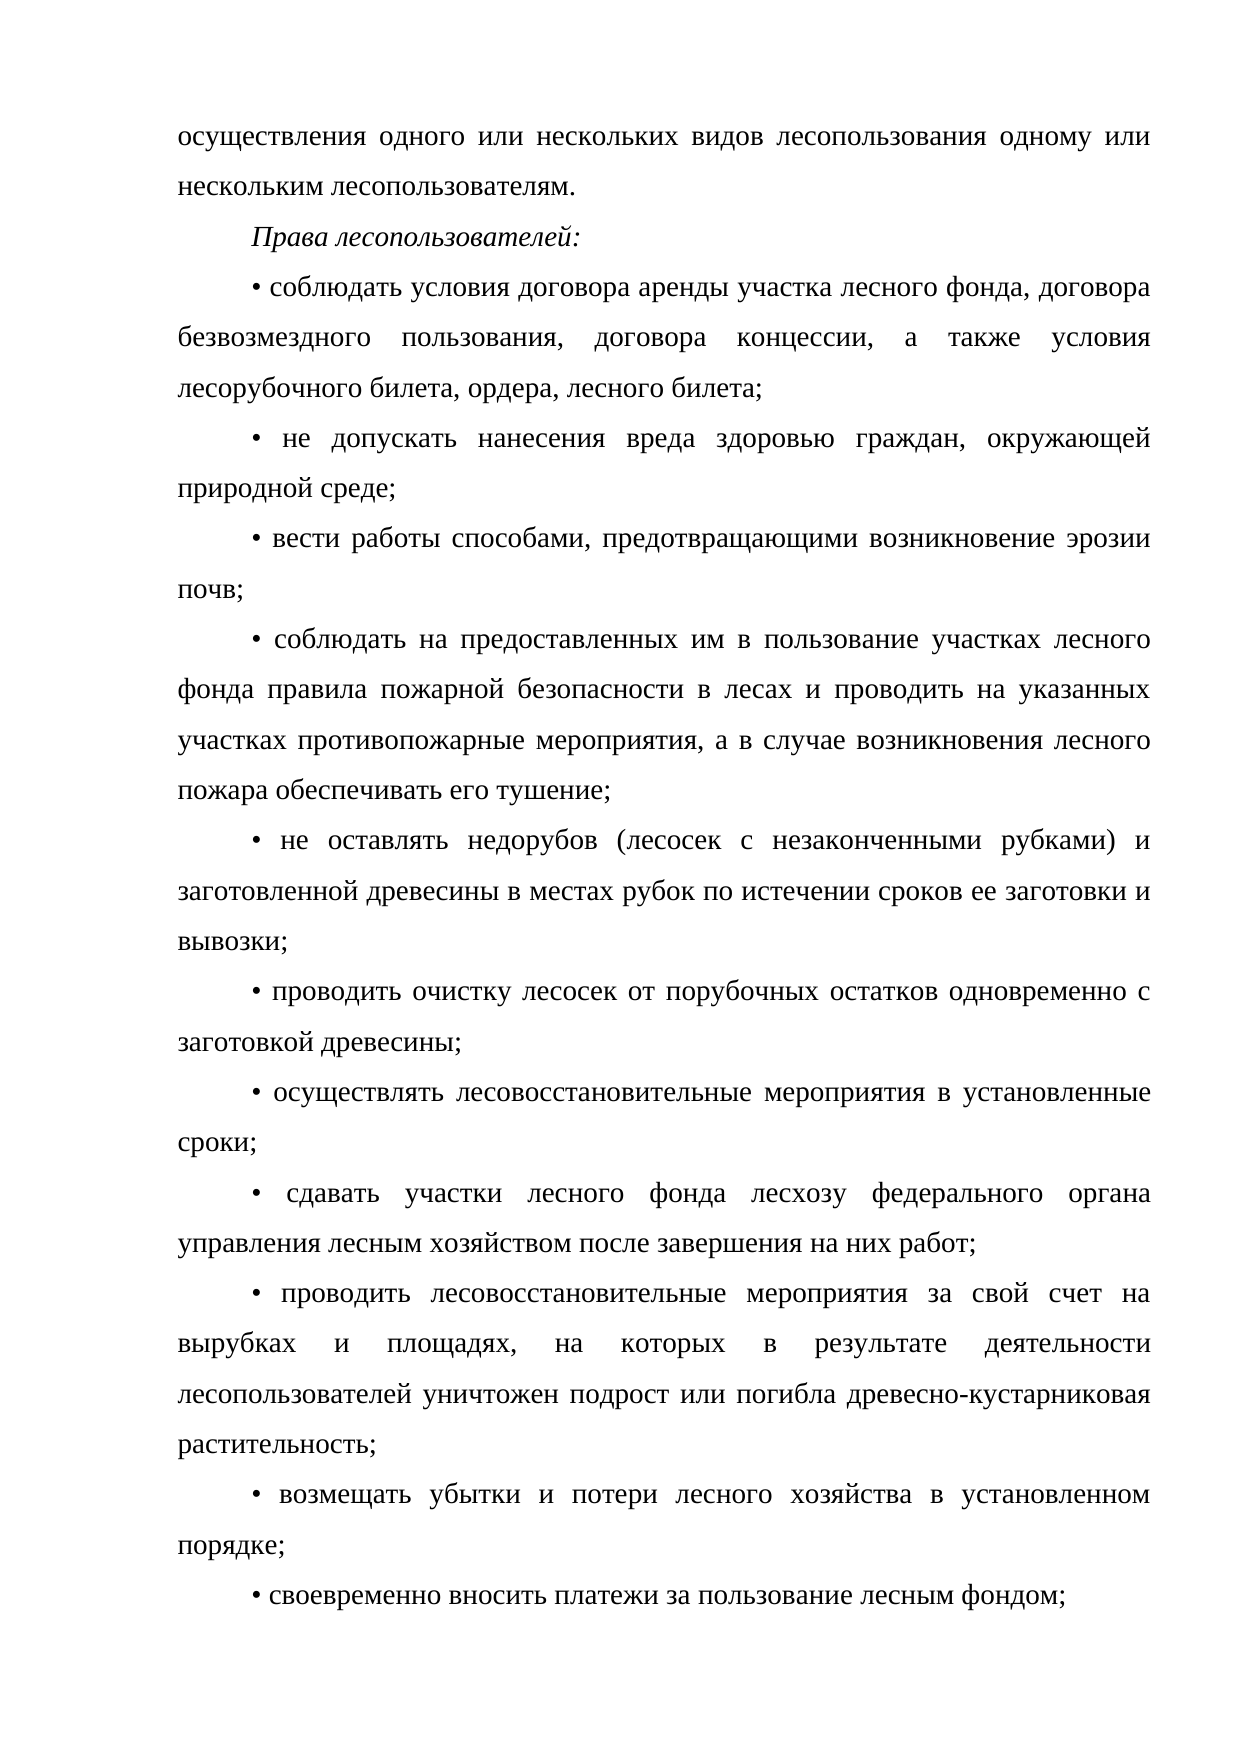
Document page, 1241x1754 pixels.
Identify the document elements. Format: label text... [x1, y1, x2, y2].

text • осуществлять лесовосстановительные мероприятия в установленные сроки; [177, 1074, 1152, 1158]
text • сдавать участки лесного фонда лесхозу федерального органа управления лесным хозяйством после завершения на них работ; [177, 1175, 1152, 1258]
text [177, 118, 1152, 202]
text • не оставлять недорубов (лесосек с незаконченными рубками) и заготовленной древесины в местах рубок по истечении сроков ее заготовки и вывозки; [177, 822, 1152, 957]
text • вести работы способами, предотвращающими возникновение эрозии почв; [177, 521, 1152, 604]
text • возмещать убытки и потери лесного хозяйства в установленном порядке; [177, 1477, 1152, 1560]
text • не допускать нанесения вреда здоровью граждан, окружающей природной среде; [177, 420, 1152, 504]
text • соблюдать условия договора аренды участка лесного фонда, договора безвозмездного пользования, договора концессии, а также условия лесорубочного билета, ордера, лесного билета; [177, 269, 1152, 403]
text • соблюдать на предоставленных им в пользование участках лесного фонда правила пожарной безопасности в лесах и проводить на указанных участках противопожарные мероприятия, а в случае возникновения лесного пожара обеспечивать его тушение; [177, 621, 1152, 806]
text • проводить очистку лесосек от порубочных остатков одновременно с заготовкой древесины; [177, 973, 1152, 1057]
text Права лесопользователей: [177, 219, 1152, 252]
text • своевременно вносить платежи за пользование лесным фондом; [177, 1577, 1152, 1611]
text • проводить лесовосстановительные мероприятия за свой счет на вырубках и площадях, на которых в результате деятельности лесопользователей уничтожен подрост или погибла древесно-кустарниковая растительность; [177, 1275, 1152, 1460]
